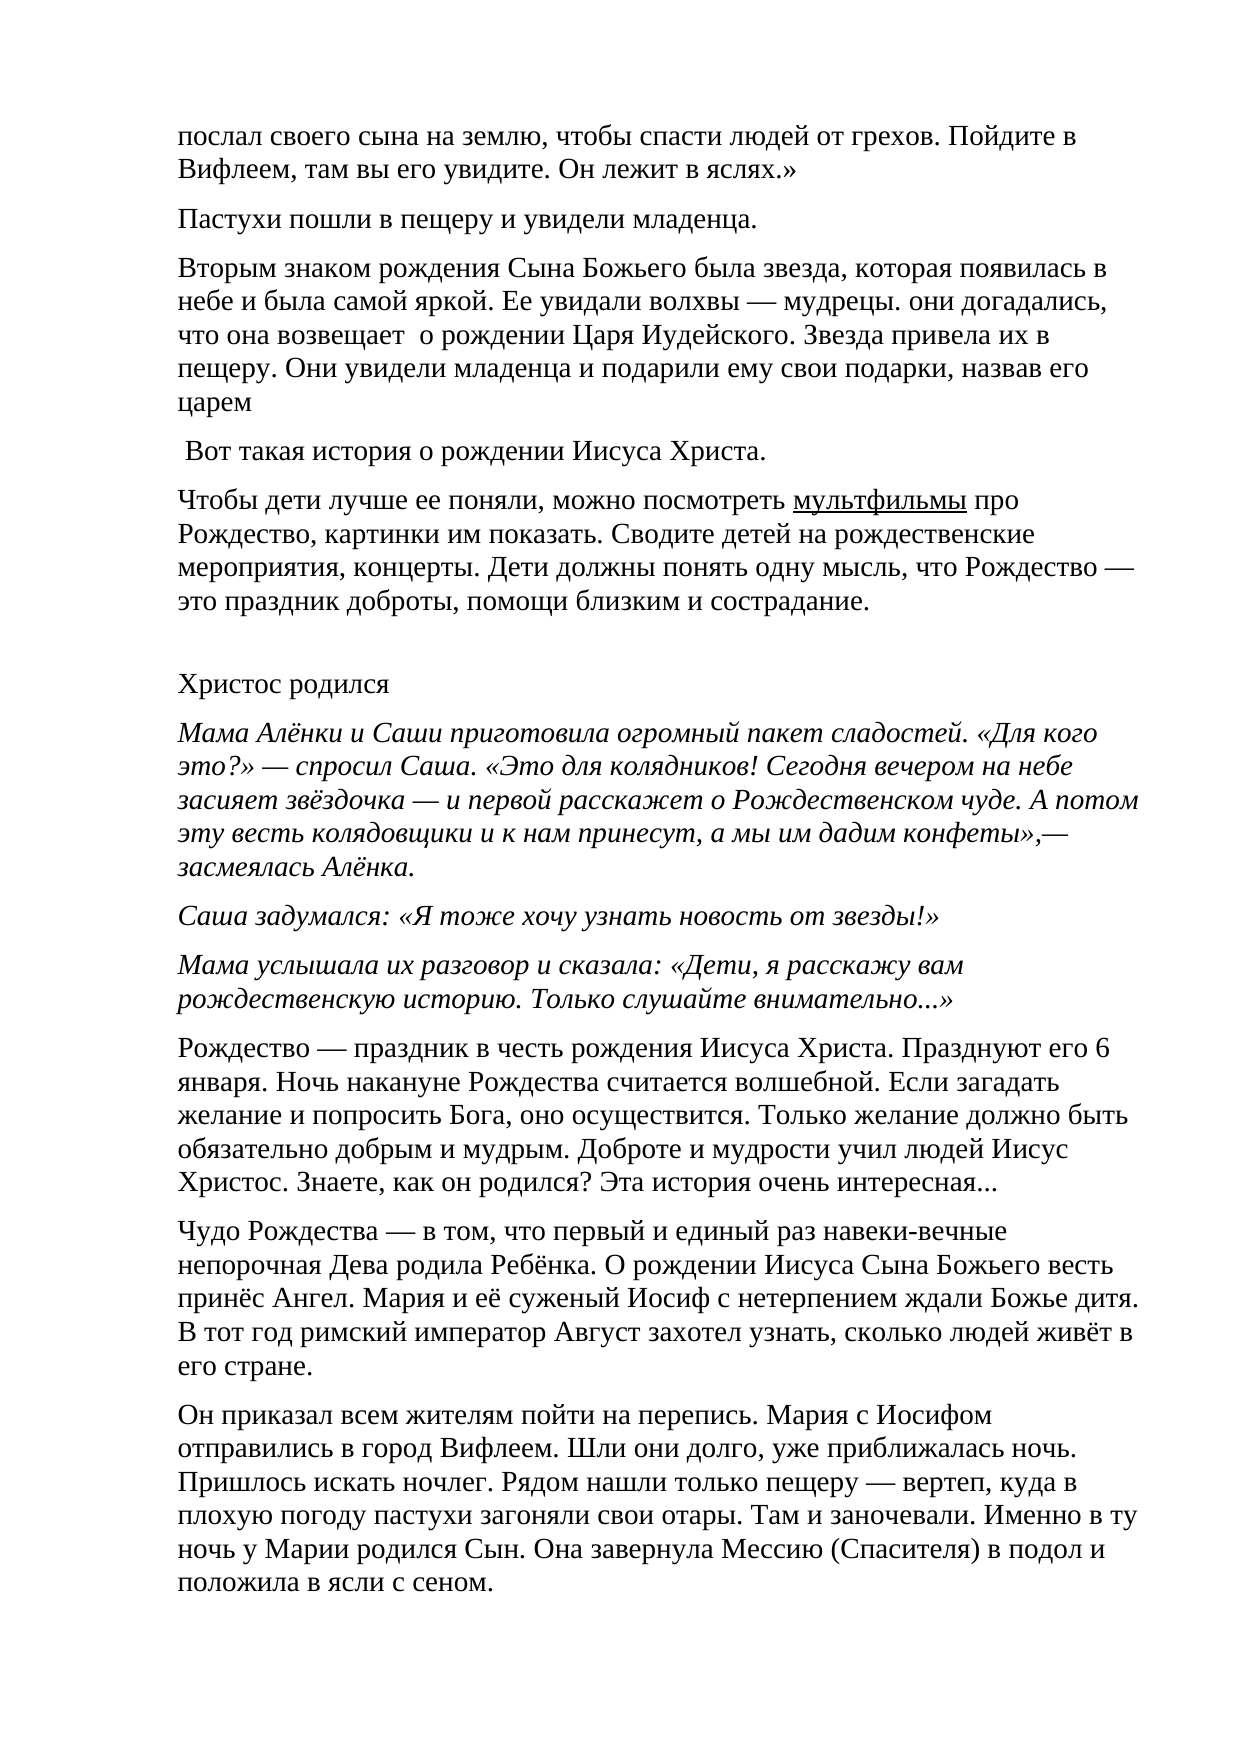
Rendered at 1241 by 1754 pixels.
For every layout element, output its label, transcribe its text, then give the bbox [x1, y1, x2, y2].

text Он приказал всем жителям пойти на перепись. Мария с Иосифом отправились в город Вифлеем. Шли они долго, уже приближалась ночь. Пришлось искать ночлег. Рядом нашли только пещеру — вертеп, куда в плохую погоду пастухи загоняли свои отары. Там и заночевали. Именно в ту ночь у Марии родился Сын. Она завернула Мессию (Спасителя) в подол и положила в ясли с сеном. [177, 1397, 1152, 1598]
text Саша задумался: «Я тоже хочу узнать новость от звезды!» [177, 898, 1152, 932]
text Чтобы дети лучше ее поняли, можно посмотреть мультфильмы про Рождество, картинки им показать. Сводите детей на рождественские мероприятия, концерты. Дети должны понять одну мысль, что Рождество — это праздник доброты, помощи близким и сострадание. [177, 482, 1152, 617]
text Вот такая история о рождении Иисуса Христа. [177, 433, 1152, 467]
text Мама услышала их разговор и сказала: «Дети, я расскажу вам рождественскую историю. Только слушайте внимательно...» [177, 947, 1152, 1014]
text Мама Алёнки и Саши приготовила огромный пакет сладостей. «Для кого это?» — спросил Саша. «Это для колядников! Сегодня вечером на небе засияет звёздочка — и первой расскажет о Рождественском чуде. А потом эту весть колядовщики и к нам принесут, а мы им дадим конфеты»,— засмеялась Алёнка. [177, 715, 1152, 883]
text Рождество — праздник в честь рождения Иисуса Христа. Празднуют его 6 января. Ночь накануне Рождества считается волшебной. Если загадать желание и попросить Бога, оно осуществится. Только желание должно быть обязательно добрым и мудрым. Доброте и мудрости учил людей Иисус Христос. Знаете, как он родился? Эта история очень интересная... [177, 1030, 1152, 1198]
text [177, 118, 1152, 185]
text Христос родился [177, 632, 1152, 699]
text Пастухи пошли в пещеру и увидели младенца. [177, 201, 1152, 234]
text Вторым знаком рождения Сына Божьего была звезда, которая появилась в небе и была самой яркой. Ее увидали волхвы — мудрецы. они догадались, что она возвещает о рождении Царя Иудейского. Звезда привела их в пещеру. Они увидели младенца и подарили ему свои подарки, назвав его царем [177, 250, 1152, 418]
text Чудо Рождества — в том, что первый и единый раз навеки-вечные непорочная Дева родила Ребёнка. О рождении Иисуса Сына Божьего весть принёс Ангел. Мария и её суженый Иосиф с нетерпением ждали Божье дитя. В тот год римский император Август захотел узнать, сколько людей живёт в его стране. [177, 1213, 1152, 1381]
